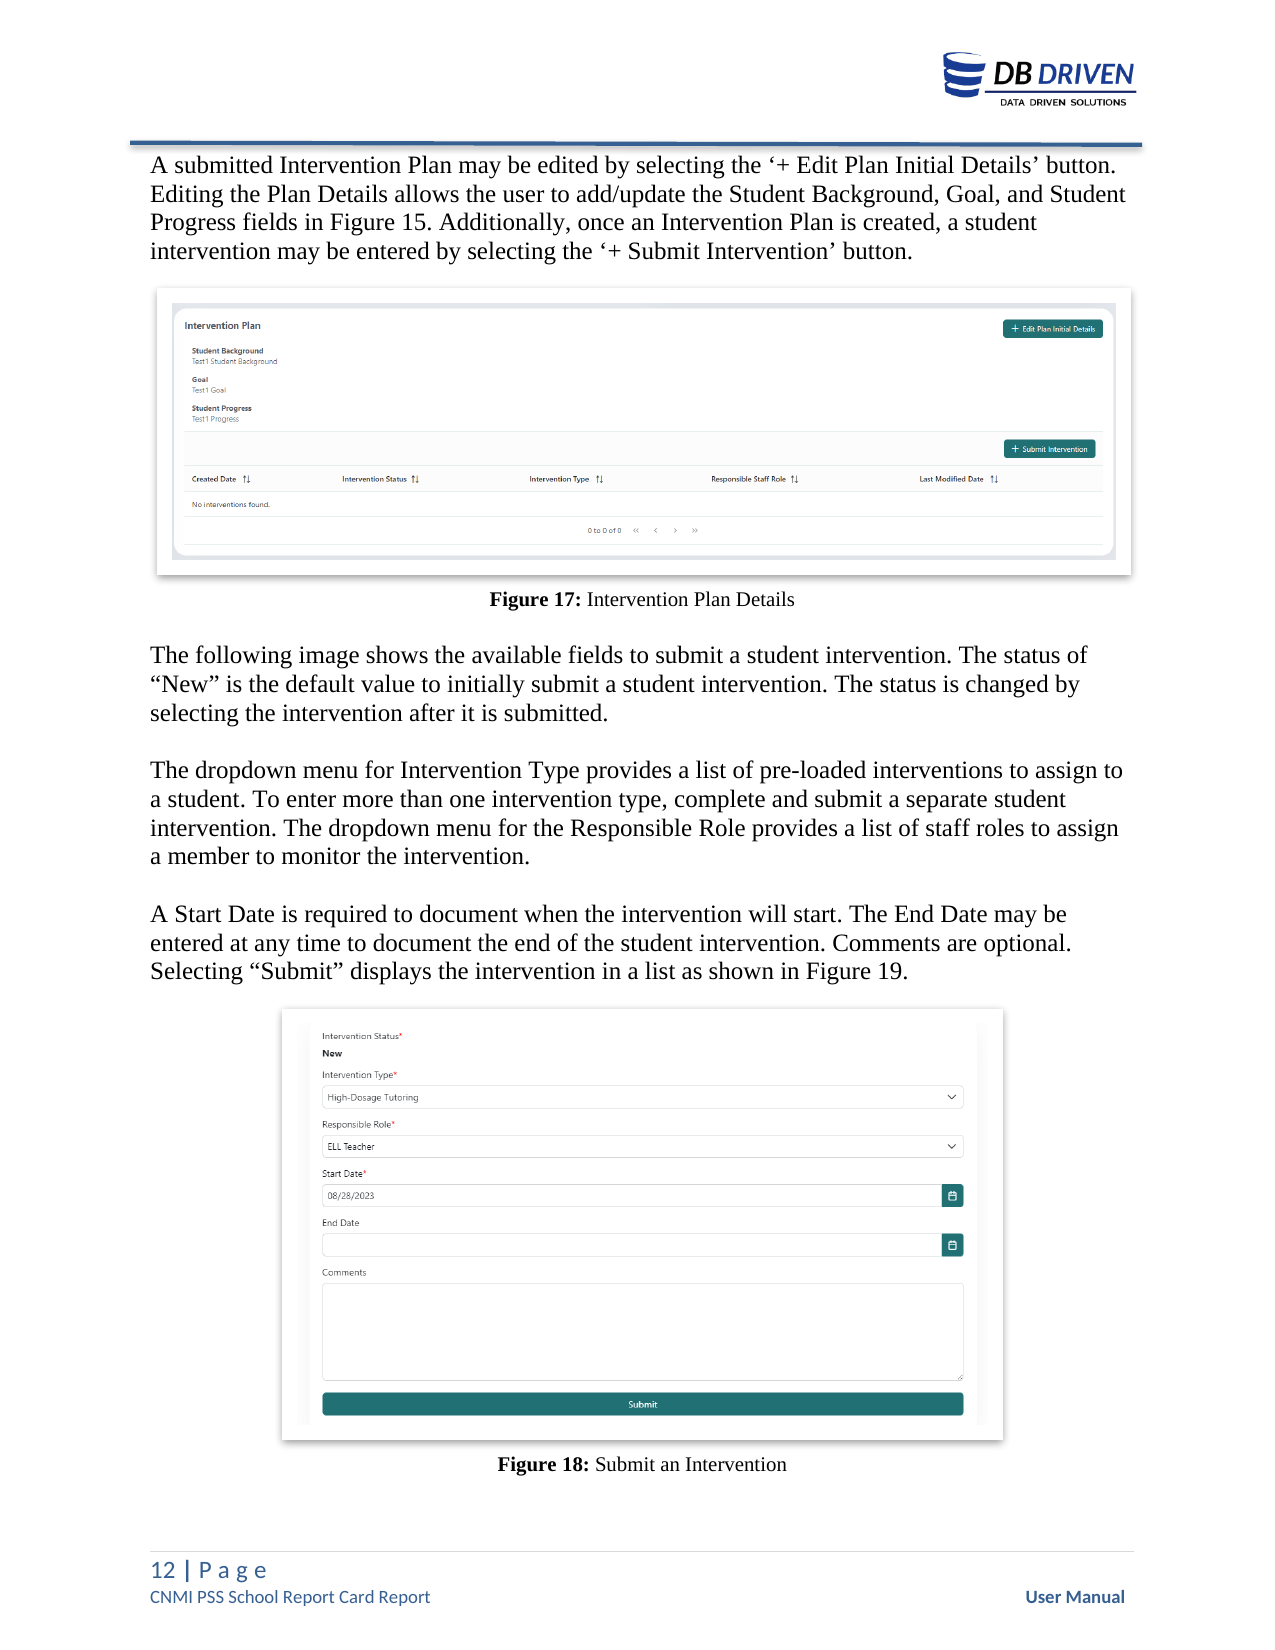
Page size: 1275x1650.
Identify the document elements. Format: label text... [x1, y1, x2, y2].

text A Start Date is required to document when the intervention will start. The End Date may be entered at any time to document the end of the student intervention. Comments are optional. Selecting “Submit” displays the intervention in a list as shown in Figure 19. [150, 899, 1134, 985]
text A submitted Intervention Plan may be edited by selecting the ‘+ Edit Plan Initial Details’ button. Editing the Plan Details allows the user to add/update the Student Background, Goal, and Student Progress fields in Figure 15. Additionally, once an Intervention Plan is created, a student intervention may be entered by selecting the ‘+ Submit Intervention’ button. [150, 150, 1134, 265]
picture [172, 303, 1116, 560]
text The dropdown menu for Intervention Type provides a list of pre-loaded interventions to assign to a student. To enter more than one intervention type, complete and submit a separate student intervention. The dropdown menu for the Responsible Role provides a list of staff roles to assign a member to monitor the intervention. [150, 755, 1134, 870]
picture [297, 1023, 988, 1425]
picture [942, 51, 1137, 106]
text The following image shows the available fields to submit a student intervention. The status of “New” is the default value to initially submit a student intervention. The status is changed by selecting the intervention after it is submitted. [150, 640, 1134, 726]
